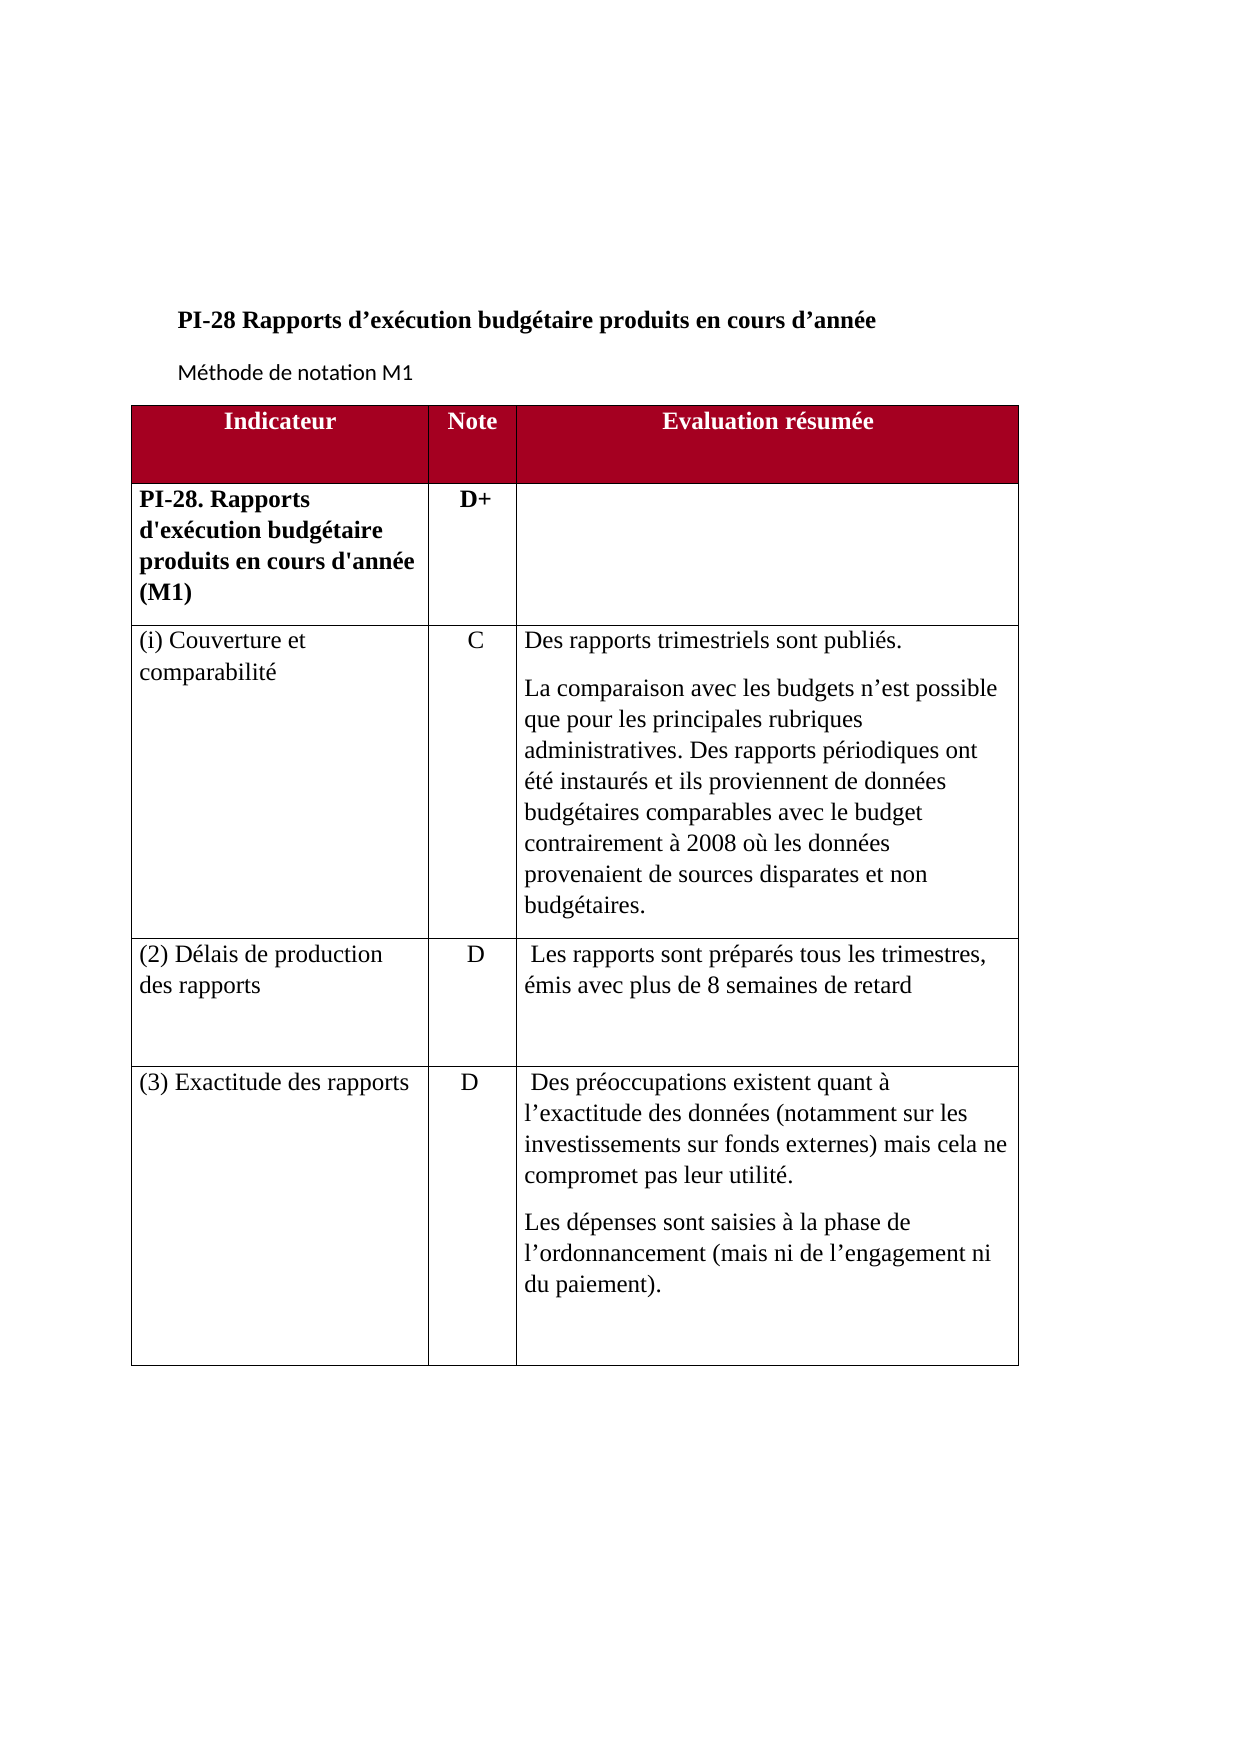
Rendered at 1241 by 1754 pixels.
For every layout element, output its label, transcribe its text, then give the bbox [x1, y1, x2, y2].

table_cell C [429, 626, 516, 938]
table_cell (i) Couverture et comparabilité [132, 626, 428, 938]
table_cell D [429, 939, 516, 1066]
text Méthode de notation M1 [177, 358, 1063, 387]
table_cell D [429, 1067, 516, 1365]
table_cell Les rapports sont préparés tous les trimestres, émis avec plus de 8 semaines de retard [517, 939, 1018, 1066]
table_header Indicateur [132, 406, 428, 483]
subtitle PI-28 Rapports d’exécution budgétaire produits en cours d’année [177, 305, 1063, 333]
table_cell [517, 484, 1018, 624]
table_cell PI-28. Rapports d'exécution budgétaire produits en cours d'année (M1) [132, 484, 428, 624]
table_cell (3) Exactitude des rapports [132, 1067, 428, 1365]
table_cell (2) Délais de production des rapports [132, 939, 428, 1066]
table_cell Des préoccupations existent quant à l’exactitude des données (notamment sur les investissements sur fonds externes) mais cela ne compromet pas leur utilité. Les dépenses sont saisies à la phase de l’ordonnancement (mais ni de l’engagement ni du paiement). [517, 1067, 1018, 1365]
table_header Note [429, 406, 516, 483]
table_cell Des rapports trimestriels sont publiés. La comparaison avec les budgets n’est possible que pour les principales rubriques administratives. Des rapports périodiques ont été instaurés et ils proviennent de données budgétaires comparables avec le budget contrairement à 2008 où les données provenaient de sources disparates et non budgétaires. [517, 626, 1018, 938]
table_cell D+ [429, 484, 516, 624]
table_header Evaluation résumée [517, 406, 1018, 483]
